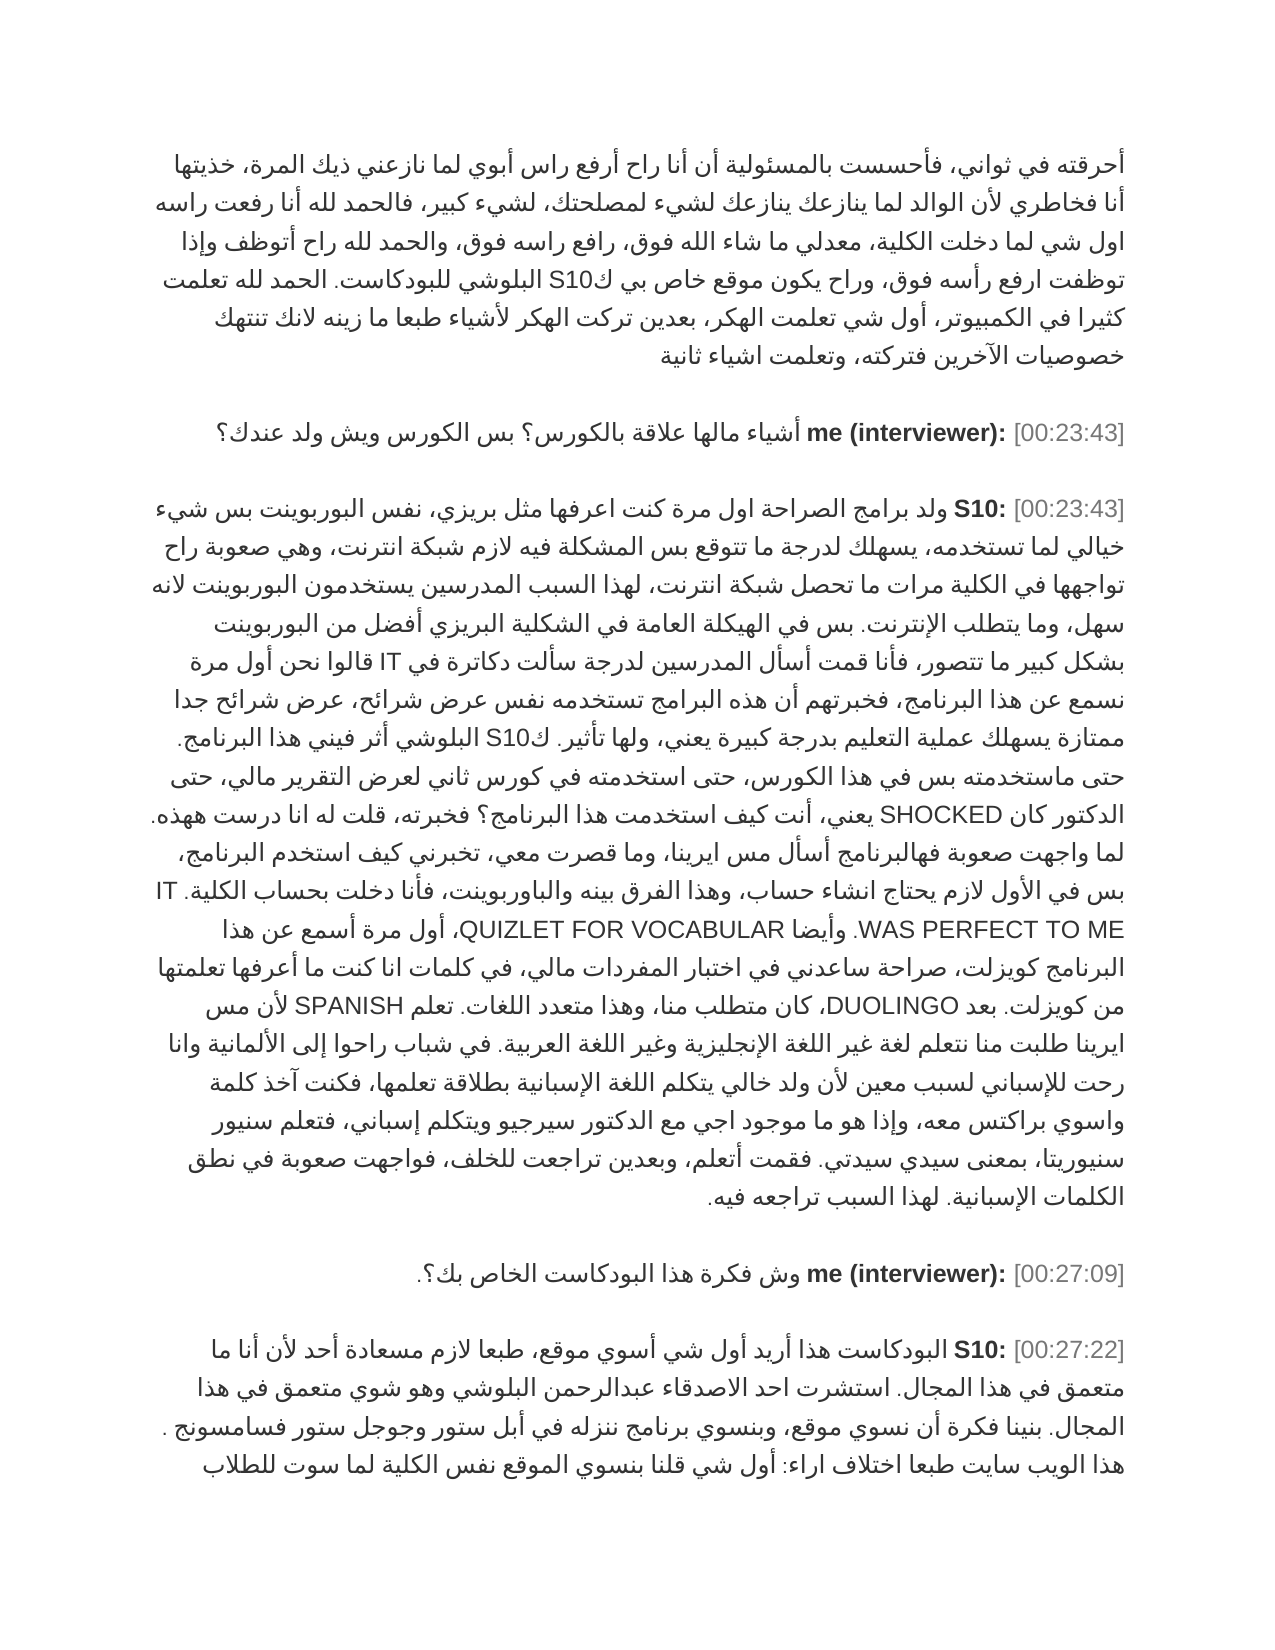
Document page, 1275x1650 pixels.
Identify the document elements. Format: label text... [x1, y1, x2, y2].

text S10: [00:23:43] ولد برامج الصراحة اول مرة كنت اعرفها مثل بريزي، نفس البوربوينت بس شيء خيالي لما تستخدمه، يسهلك لدرجة ما تتوقع بس المشكلة فيه لازم شبكة انترنت، وهي صعوبة راح تواجهها في الكلية مرات ما تحصل شبكة انترنت، لهذا السبب المدرسين يستخدمون البوربوينت لانه سهل، وما يتطلب الإنترنت. بس في الهيكلة العامة في الشكلية البريزي أفضل من البوربوينت بشكل كبير ما تتصور، فأنا قمت أسأل المدرسين لدرجة سألت دكاترة في IT قالوا نحن أول مرة نسمع عن هذا البرنامج، فخبرتهم أن هذه البرامج تستخدمه نفس عرض شرائح، عرض شرائح جدا ممتازة يسهلك عملية التعليم بدرجة كبيرة يعني، ولها تأثير. كS10 البلوشي أثر فيني هذا البرنامج. حتى ماستخدمته بس في هذا الكورس، حتى استخدمته في كورس ثاني لعرض التقرير مالي، حتى الدكتور كان SHOCKED يعني، أنت كيف استخدمت هذا البرنامج؟ فخبرته، قلت له انا درست ههذه. لما واجهت صعوبة فهالبرنامج أسأل مس ايرينا، وما قصرت معي، تخبرني كيف استخدم البرنامج، بس في الأول لازم يحتاج انشاء حساب، وهذا الفرق بينه والباوربوينت، فأنا دخلت بحساب الكلية. IT WAS PERFECT TO ME. وأيضا QUIZLET FOR VOCABULAR، أول مرة أسمع عن هذا البرنامج كويزلت، صراحة ساعدني في اختبار المفردات مالي، في كلمات انا كنت ما أعرفها تعلمتها من كويزلت. بعد DUOLINGO، كان متطلب منا، وهذا متعدد اللغات. تعلم SPANISH لأن مس ايرينا طلبت منا نتعلم لغة غير اللغة الإنجليزية وغير اللغة العربية. في شباب راحوا إلى الألمانية وانا رحت للإسباني لسبب معين لأن ولد خالي يتكلم اللغة الإسبانية بطلاقة تعلمها، فكنت آخذ كلمة واسوي براكتس معه، وإذا هو ما موجود اجي مع الدكتور سيرجيو ويتكلم إسباني، فتعلم سنيور سنيوريتا، بمعنى سيدي سيدتي. فقمت أتعلم، وبعدين تراجعت للخلف، فواجهت صعوبة في نطق الكلمات الإسبانية. لهذا السبب تراجعه فيه. [150, 494, 1125, 1211]
text me (interviewer): [00:27:09] وش فكرة هذا البودكاست الخاص بك؟. [150, 1259, 1125, 1287]
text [150, 150, 1125, 370]
text me (interviewer): [00:23:43] أشياء مالها علاقة بالكورس؟ بس الكورس ويش ولد عندك؟ [150, 418, 1125, 446]
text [150, 1335, 1125, 1478]
